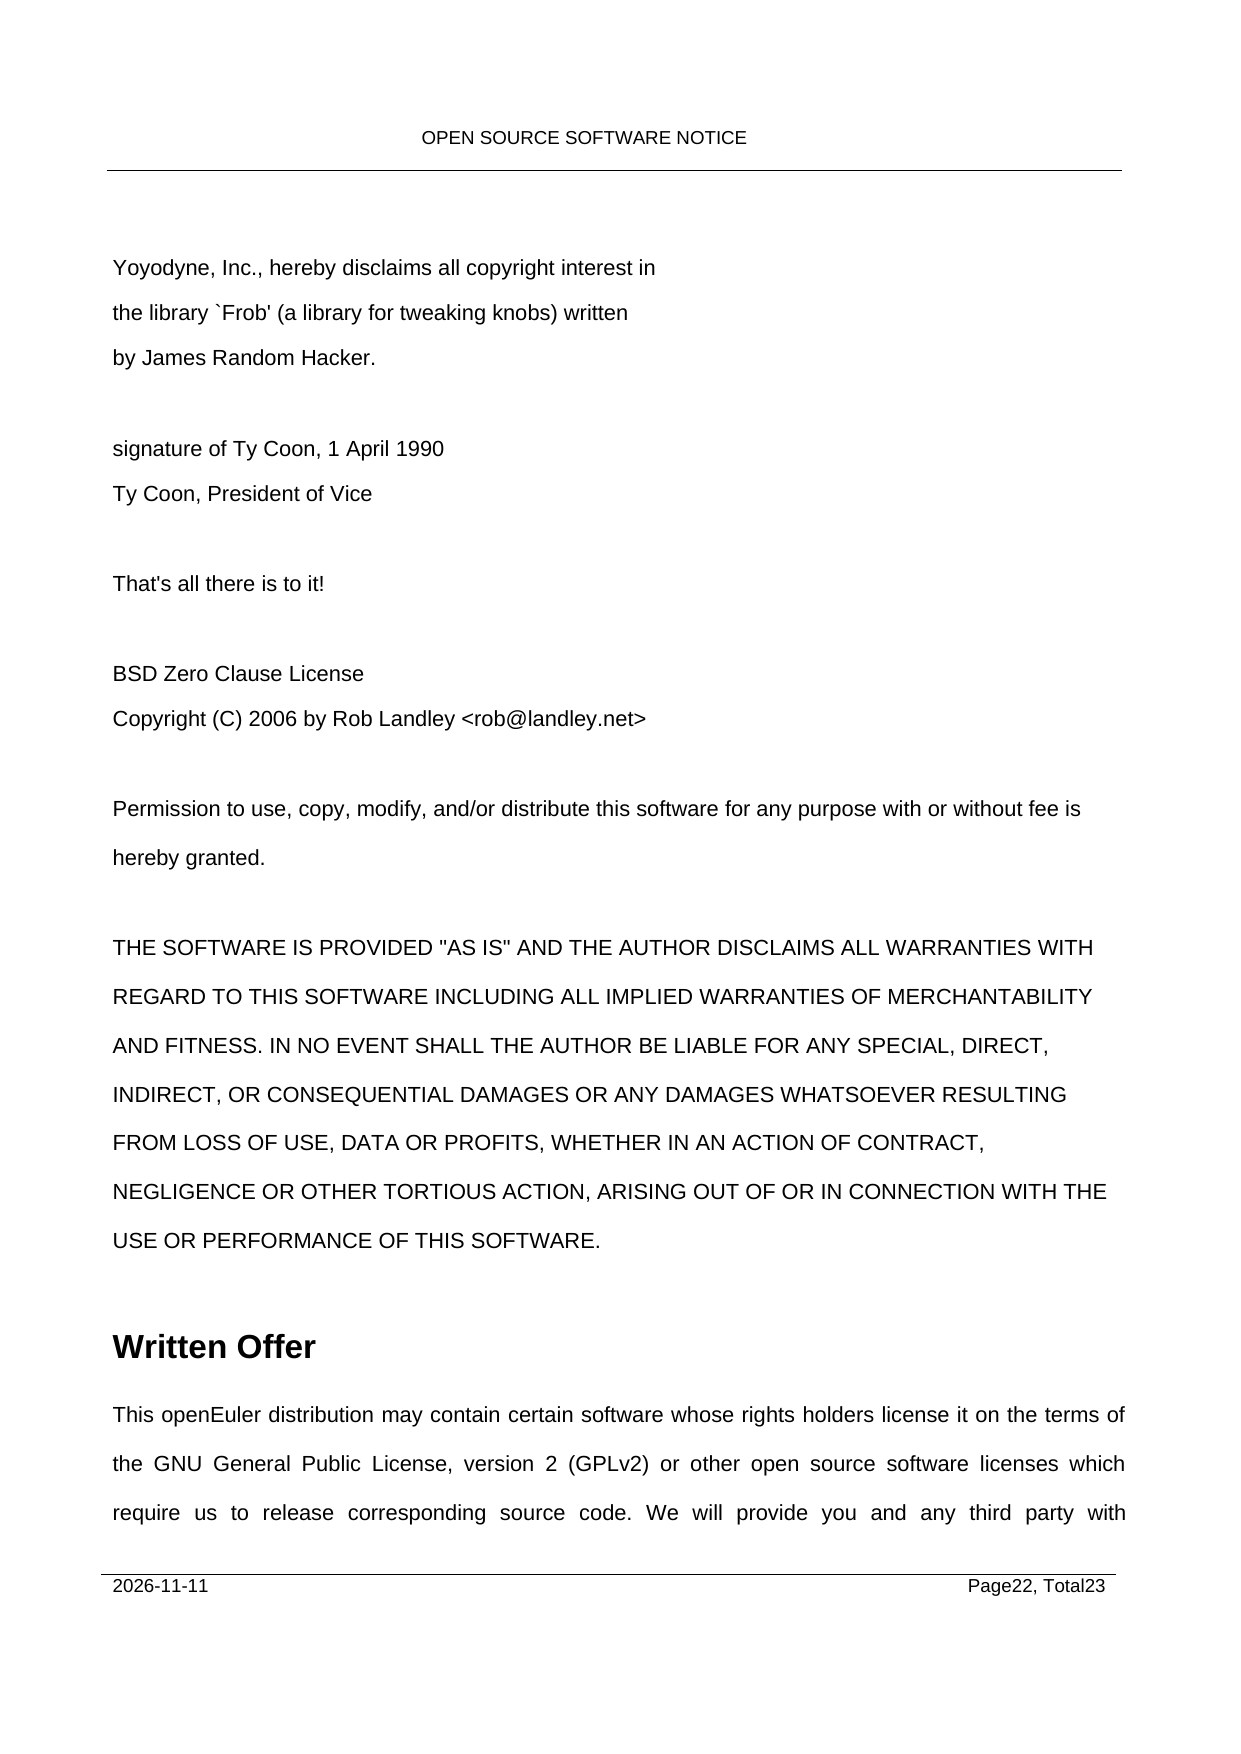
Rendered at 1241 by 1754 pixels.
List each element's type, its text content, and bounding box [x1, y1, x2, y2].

text signature of Ty Coon, 1 April 1990 [112, 432, 1128, 464]
text Ty Coon, President of Vice [112, 477, 1128, 509]
text the library `Frob' (a library for tweaking knobs) written [112, 297, 1128, 329]
text Permission to use, copy, modify, and/or distribute this software for any purpose with or without fee is hereby granted. [112, 793, 1128, 874]
text BSD Zero Clause License [112, 657, 1128, 690]
text Written Offer [112, 1314, 1128, 1379]
text Yoyodyne, Inc., hereby disclaims all copyright interest in [112, 251, 1128, 284]
text That's all there is to it! [112, 567, 1128, 600]
text Copyright (C) 2006 by Rob Landley <rob@landley.net> [112, 702, 1128, 735]
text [112, 1398, 1128, 1528]
text THE SOFTWARE IS PROVIDED "AS IS" AND THE AUTHOR DISCLAIMS ALL WARRANTIES WITH REGARD TO THIS SOFTWARE INCLUDING ALL IMPLIED WARRANTIES OF MERCHANTABILITY AND FITNESS. IN NO EVENT SHALL THE AUTHOR BE LIABLE FOR ANY SPECIAL, DIRECT, INDIRECT, OR CONSEQUENTIAL DAMAGES OR ANY DAMAGES WHATSOEVER RESULTING FROM LOSS OF USE, DATA OR PROFITS, WHETHER IN AN ACTION OF CONTRACT, NEGLIGENCE OR OTHER TORTIOUS ACTION, ARISING OUT OF OR IN CONNECTION WITH THE USE OR PERFORMANCE OF THIS SOFTWARE. [112, 932, 1128, 1257]
text by James Random Hacker. [112, 342, 1128, 374]
